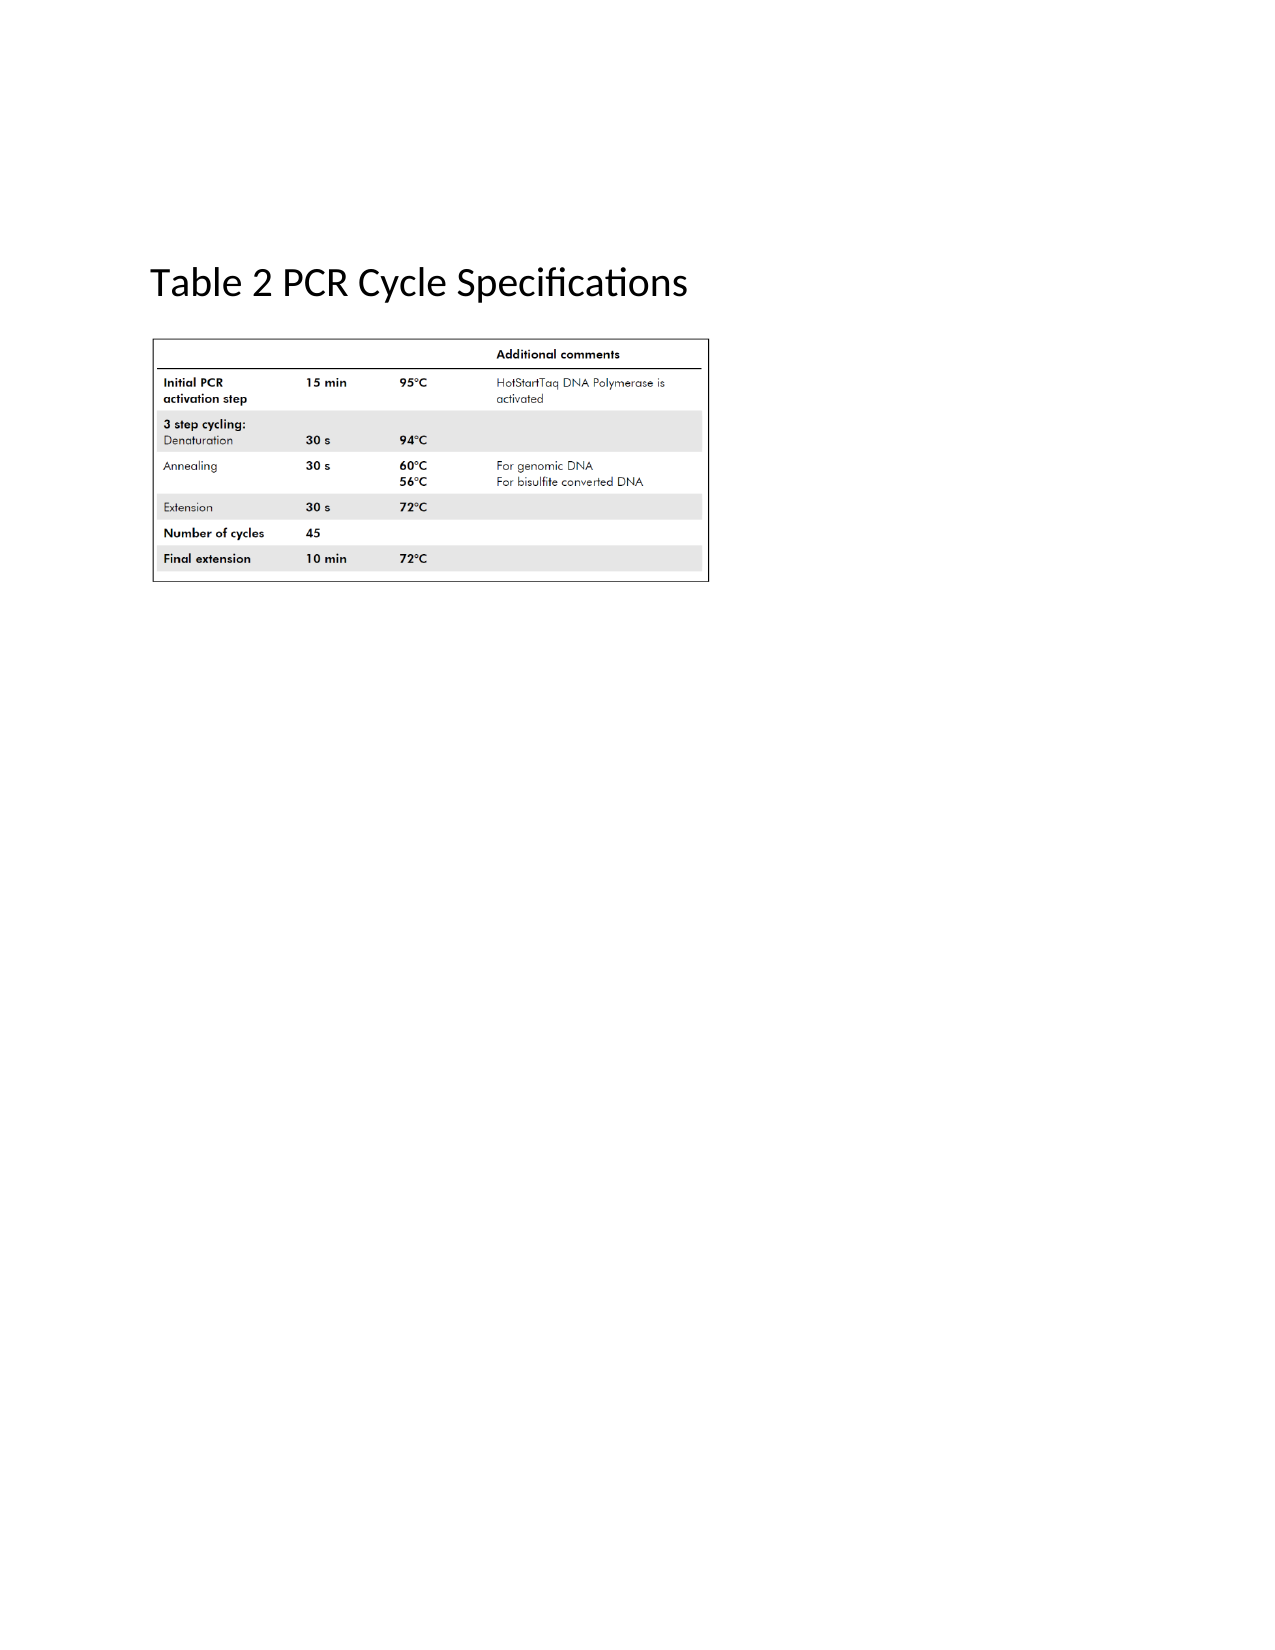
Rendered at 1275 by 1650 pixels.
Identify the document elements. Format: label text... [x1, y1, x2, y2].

picture [150, 335, 712, 584]
text Table 2 PCR Cycle Specifications [150, 256, 1125, 307]
